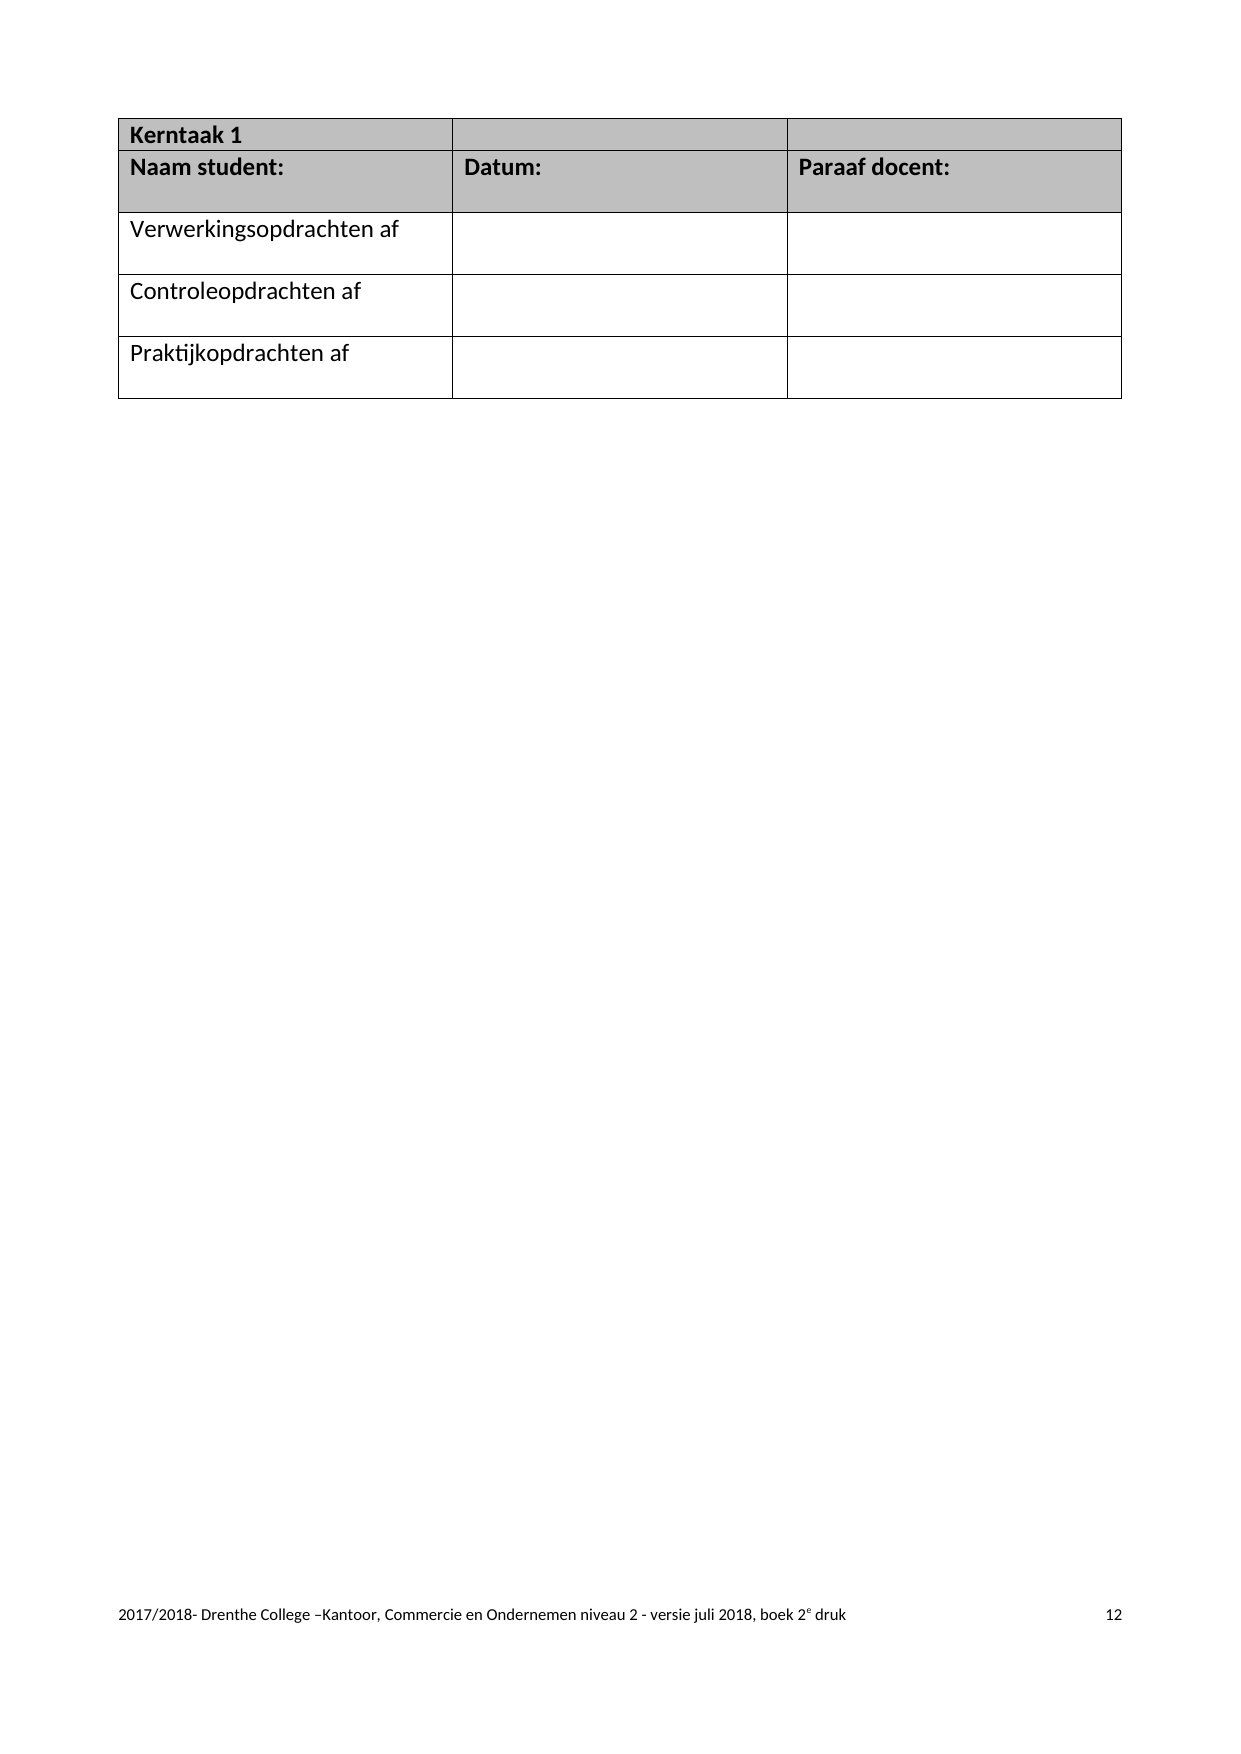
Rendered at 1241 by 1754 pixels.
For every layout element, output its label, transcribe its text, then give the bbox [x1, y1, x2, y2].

table_header [453, 119, 787, 150]
table_cell Controleopdrachten af [119, 275, 452, 336]
table_cell [788, 275, 1121, 336]
table_cell Naam student: [119, 151, 452, 212]
table_header [788, 119, 1121, 150]
table_cell [788, 337, 1121, 398]
table_cell [453, 213, 787, 274]
table_cell [453, 337, 787, 398]
table_cell Paraaf docent: [788, 151, 1121, 212]
table_cell [453, 275, 787, 336]
table_cell [788, 213, 1121, 274]
table_cell Verwerkingsopdrachten af [119, 213, 452, 274]
table_header Kerntaak 1 [119, 119, 452, 150]
table_cell Praktijkopdrachten af [119, 337, 452, 398]
table_cell Datum: [453, 151, 787, 212]
